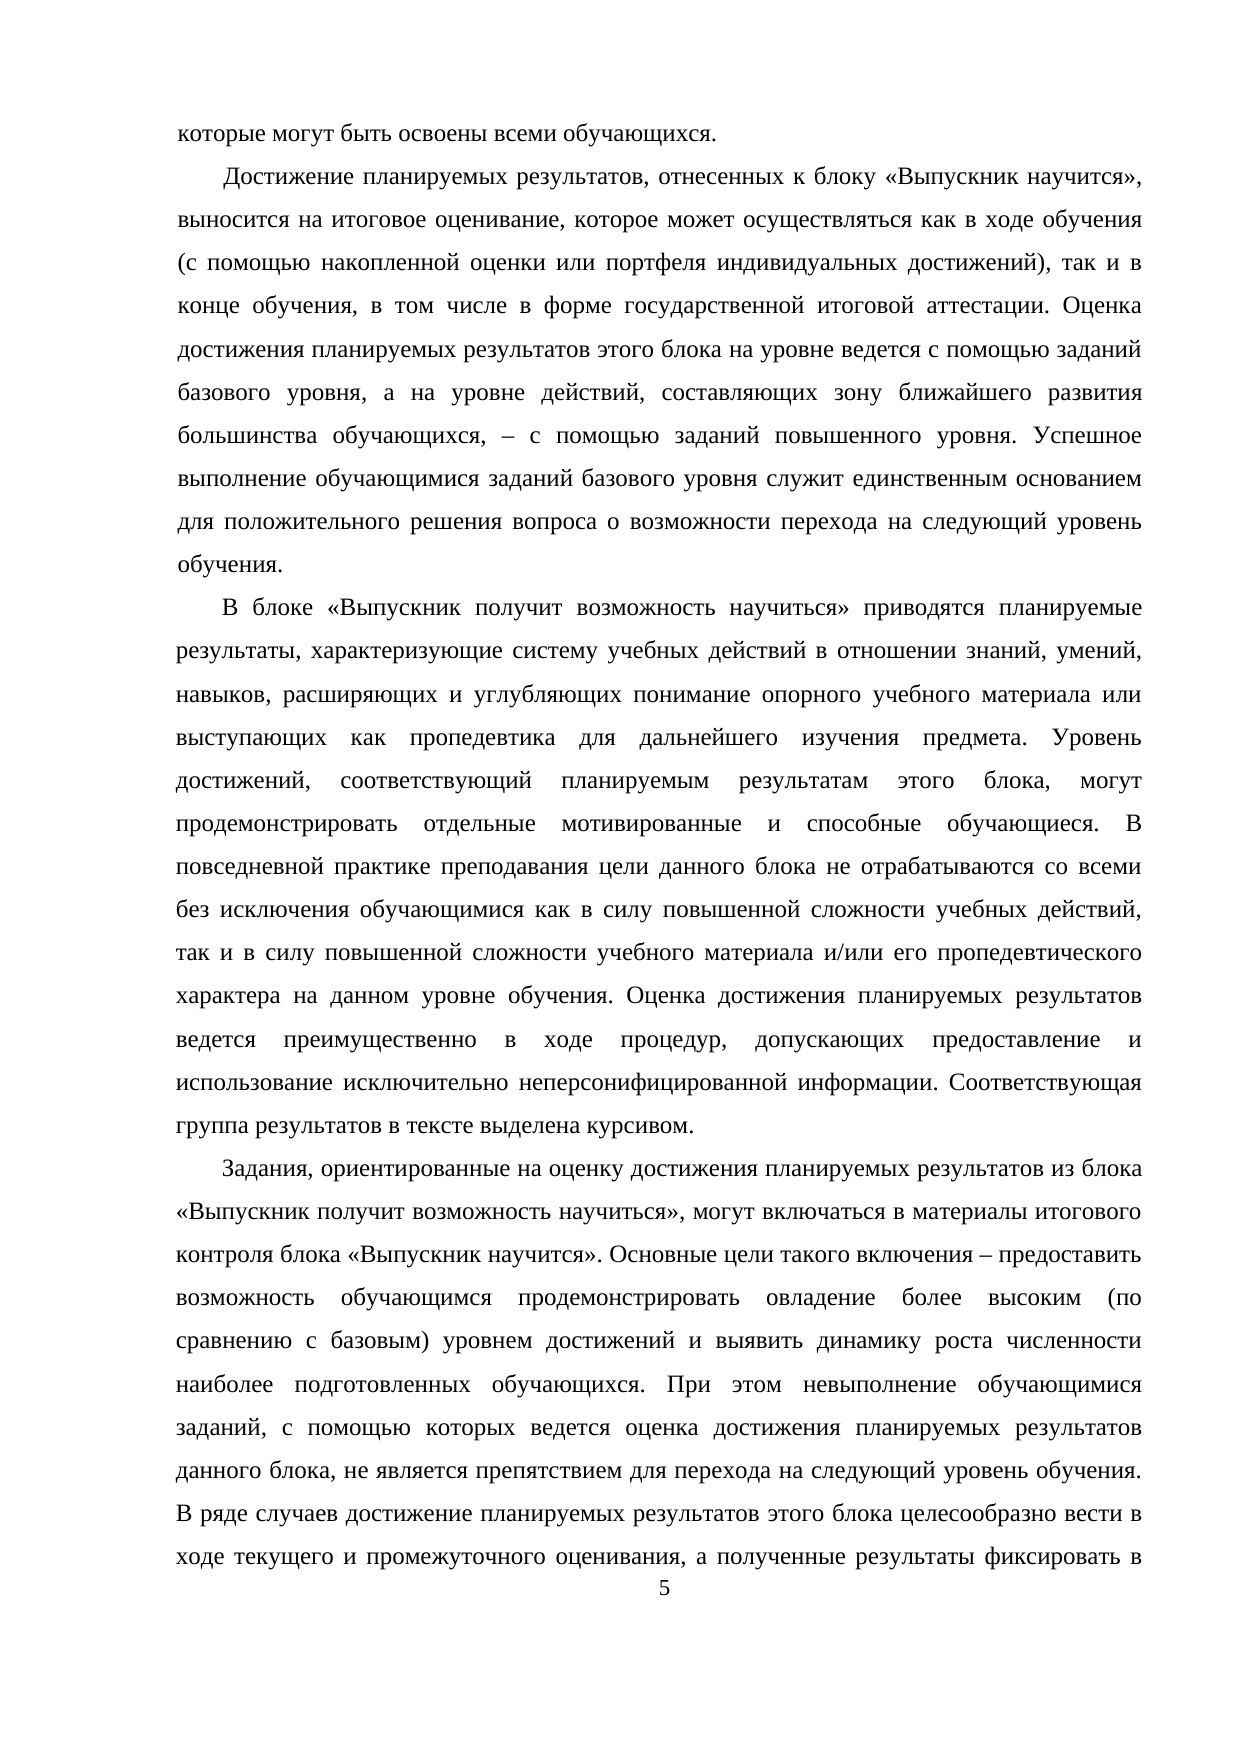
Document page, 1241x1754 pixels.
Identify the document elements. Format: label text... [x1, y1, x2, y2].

text Достижение планируемых результатов, отнесенных к блоку «Выпускник научится», выносится на итоговое оценивание, которое может осуществляться как в ходе обучения (с помощью накопленной оценки или портфеля индивидуальных достижений), так и в конце обучения, в том числе в форме государственной итоговой аттестации. Оценка достижения планируемых результатов этого блока на уровне ведется с помощью заданий базового уровня, а на уровне действий, составляющих зону ближайшего развития большинства обучающихся, – с помощью заданий повышенного уровня. Успешное выполнение обучающимися заданий базового уровня служит единственным основанием для положительного решения вопроса о возможности перехода на следующий уровень обучения. [177, 161, 1143, 578]
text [176, 1153, 1143, 1570]
text В блоке «Выпускник получит возможность научиться» приводятся планируемые результаты, характеризующие систему учебных действий в отношении знаний, умений, навыков, расширяющих и углубляющих понимание опорного учебного материала или выступающих как пропедевтика для дальнейшего изучения предмета. Уровень достижений, соответствующий планируемым результатам этого блока, могут продемонстрировать отдельные мотивированные и способные обучающиеся. В повседневной практике преподавания цели данного блока не отрабатываются со всеми без исключения обучающимися как в силу повышенной сложности учебных действий, так и в силу повышенной сложности учебного материала и/или его пропедевтического характера на данном уровне обучения. Оценка достижения планируемых результатов ведется преимущественно в ходе процедур, допускающих предоставление и использование исключительно неперсонифицированной информации. Соответствующая группа результатов в тексте выделена курсивом. [176, 592, 1143, 1139]
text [177, 118, 1143, 147]
